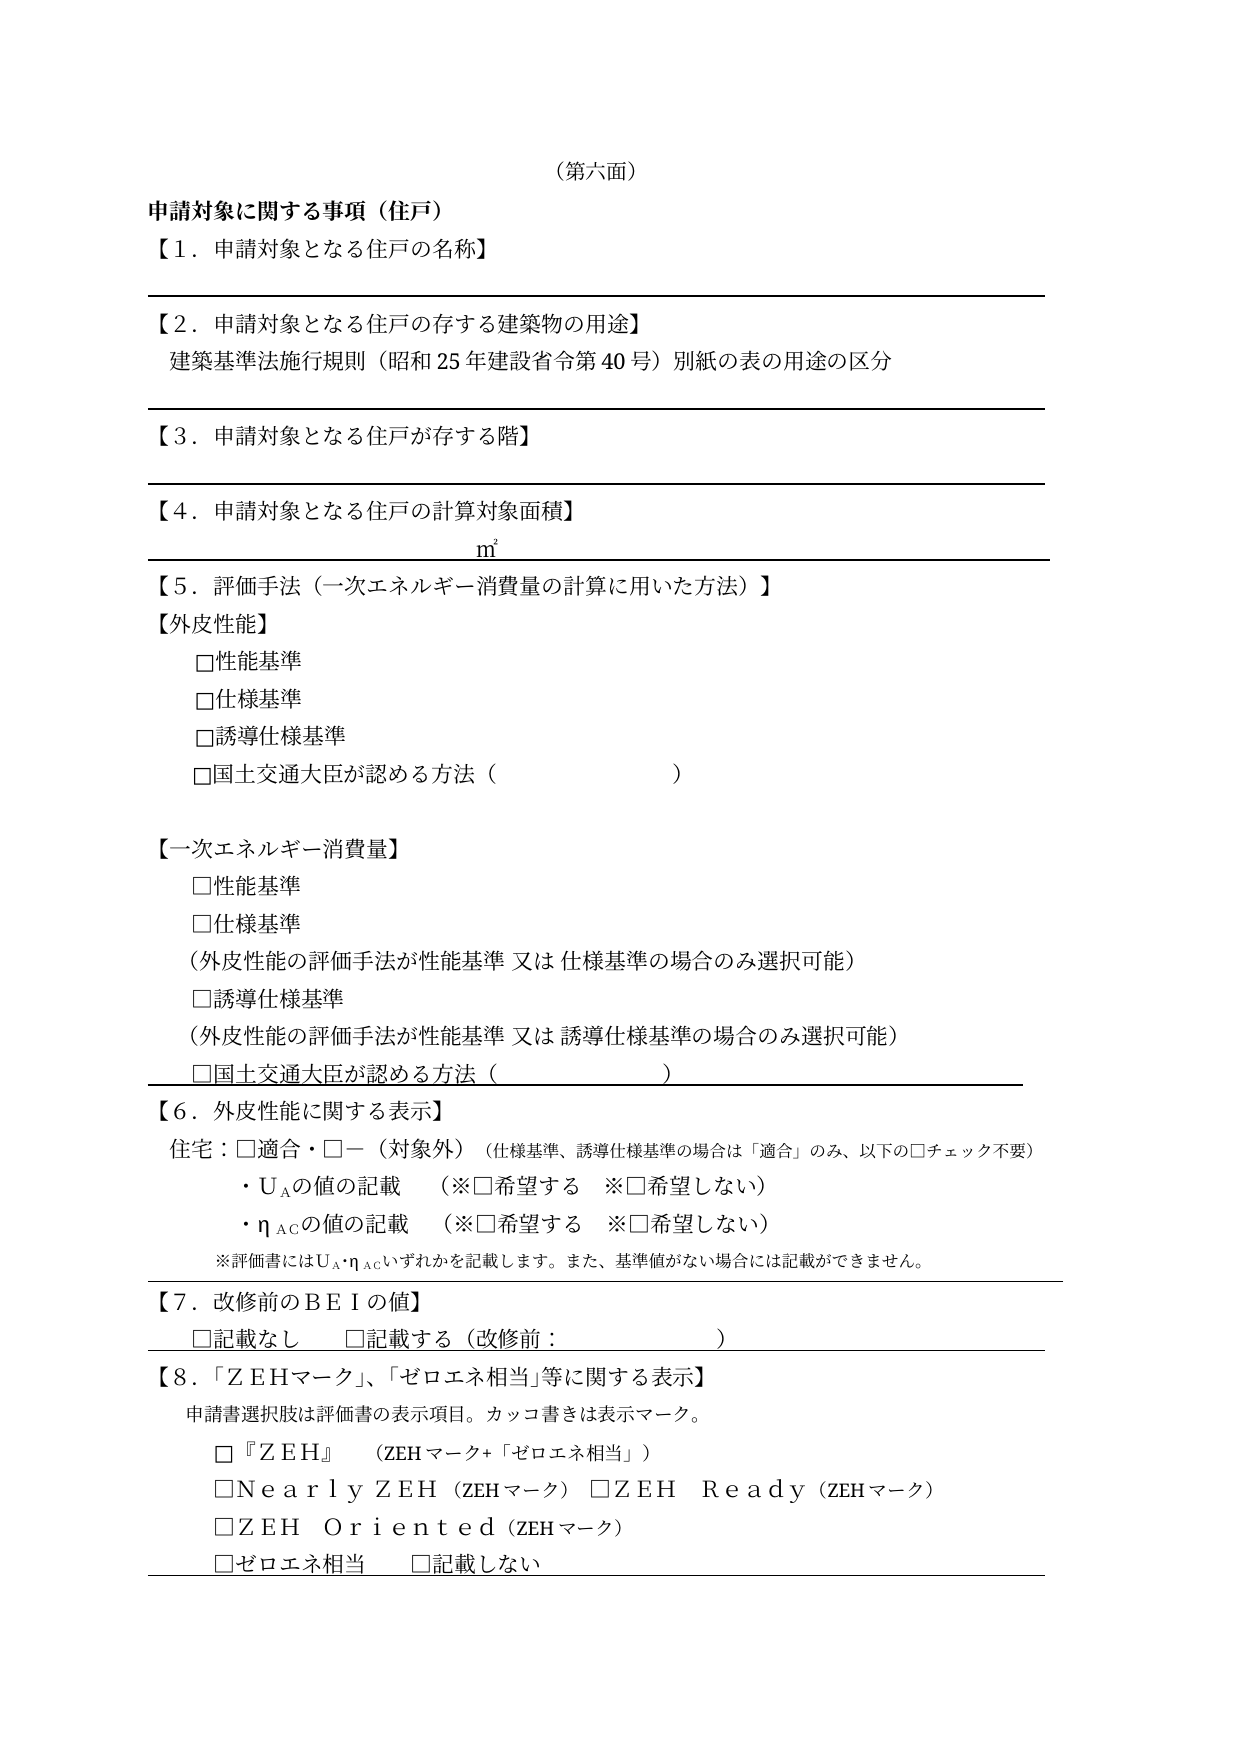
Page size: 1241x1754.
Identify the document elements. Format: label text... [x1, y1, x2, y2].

text ・ＵＡの値の記載 （※□希望する ※□希望しない） [148, 1166, 1063, 1204]
text 【７．改修前のＢＥＩの値】 [148, 1282, 1063, 1319]
text □国土交通大臣が認める方法（ ） [148, 1054, 1063, 1091]
text □仕様基準 [148, 904, 1063, 941]
text □性能基準 [148, 866, 1063, 904]
text 【外皮性能】 [148, 604, 1063, 641]
text 申請書選択肢は評価書の表示項目。カッコ書きは表示マーク。 [148, 1394, 1063, 1432]
text 【一次エネルギー消費量】 [148, 829, 1063, 866]
text 【３．申請対象となる住戸が存する階】 [148, 416, 1063, 454]
text （外皮性能の評価手法が性能基準 又は 誘導仕様基準の場合のみ選択可能） [148, 1016, 1063, 1054]
text □国土交通大臣が認める方法（ ） [148, 754, 1063, 791]
text ※評価書にはＵＡ･ηＡＣいずれかを記載します。また、基準値がない場合には記載ができません。 [148, 1241, 1063, 1281]
text 【６．外皮性能に関する表示】 [148, 1091, 1063, 1129]
text 建築基準法施行規則（昭和25年建設省令第40号）別紙の表の用途の区分 [148, 341, 1063, 379]
text 【５．評価手法（一次エネルギー消費量の計算に用いた方法）】 [148, 566, 1063, 604]
text 住宅：□適合・□－（対象外）（仕様基準、誘導仕様基準の場合は「適合」のみ、以下の□チェック不要） [148, 1129, 1063, 1166]
text □誘導仕様基準 [148, 716, 1063, 754]
text □記載なし □記載する（改修前： ） [148, 1319, 1063, 1357]
text ・ηＡＣの値の記載 （※□希望する ※□希望しない） [148, 1204, 1063, 1241]
text ㎡ [148, 529, 1063, 566]
text 【２．申請対象となる住戸の存する建築物の用途】 [148, 304, 1063, 341]
text □ＺＥＨ Ｏｒｉｅｎｔｅｄ（ZEHマーク） [148, 1507, 1063, 1544]
text □『ＺＥＨ』 （ZEHマーク+「ゼロエネ相当」） [148, 1432, 1063, 1469]
text □Ｎｅａｒｌｙ ＺＥＨ （ZEHマーク） □ＺＥＨ Ｒｅａｄｙ（ZEHマーク） [148, 1469, 1063, 1507]
text 【８．｢ＺＥＨマーク｣、｢ゼロエネ相当｣等に関する表示】 [148, 1357, 1063, 1394]
text □仕様基準 [148, 679, 1063, 716]
text □誘導仕様基準 [148, 979, 1063, 1016]
text 申請対象に関する事項（住戸） [148, 191, 1063, 229]
text 【１．申請対象となる住戸の名称】 [148, 229, 1063, 266]
text □ゼロエネ相当 □記載しない [148, 1544, 1063, 1582]
text □性能基準 [148, 641, 1063, 679]
text （外皮性能の評価手法が性能基準 又は 仕様基準の場合のみ選択可能） [148, 941, 1063, 979]
text 【４．申請対象となる住戸の計算対象面積】 [148, 491, 1063, 529]
